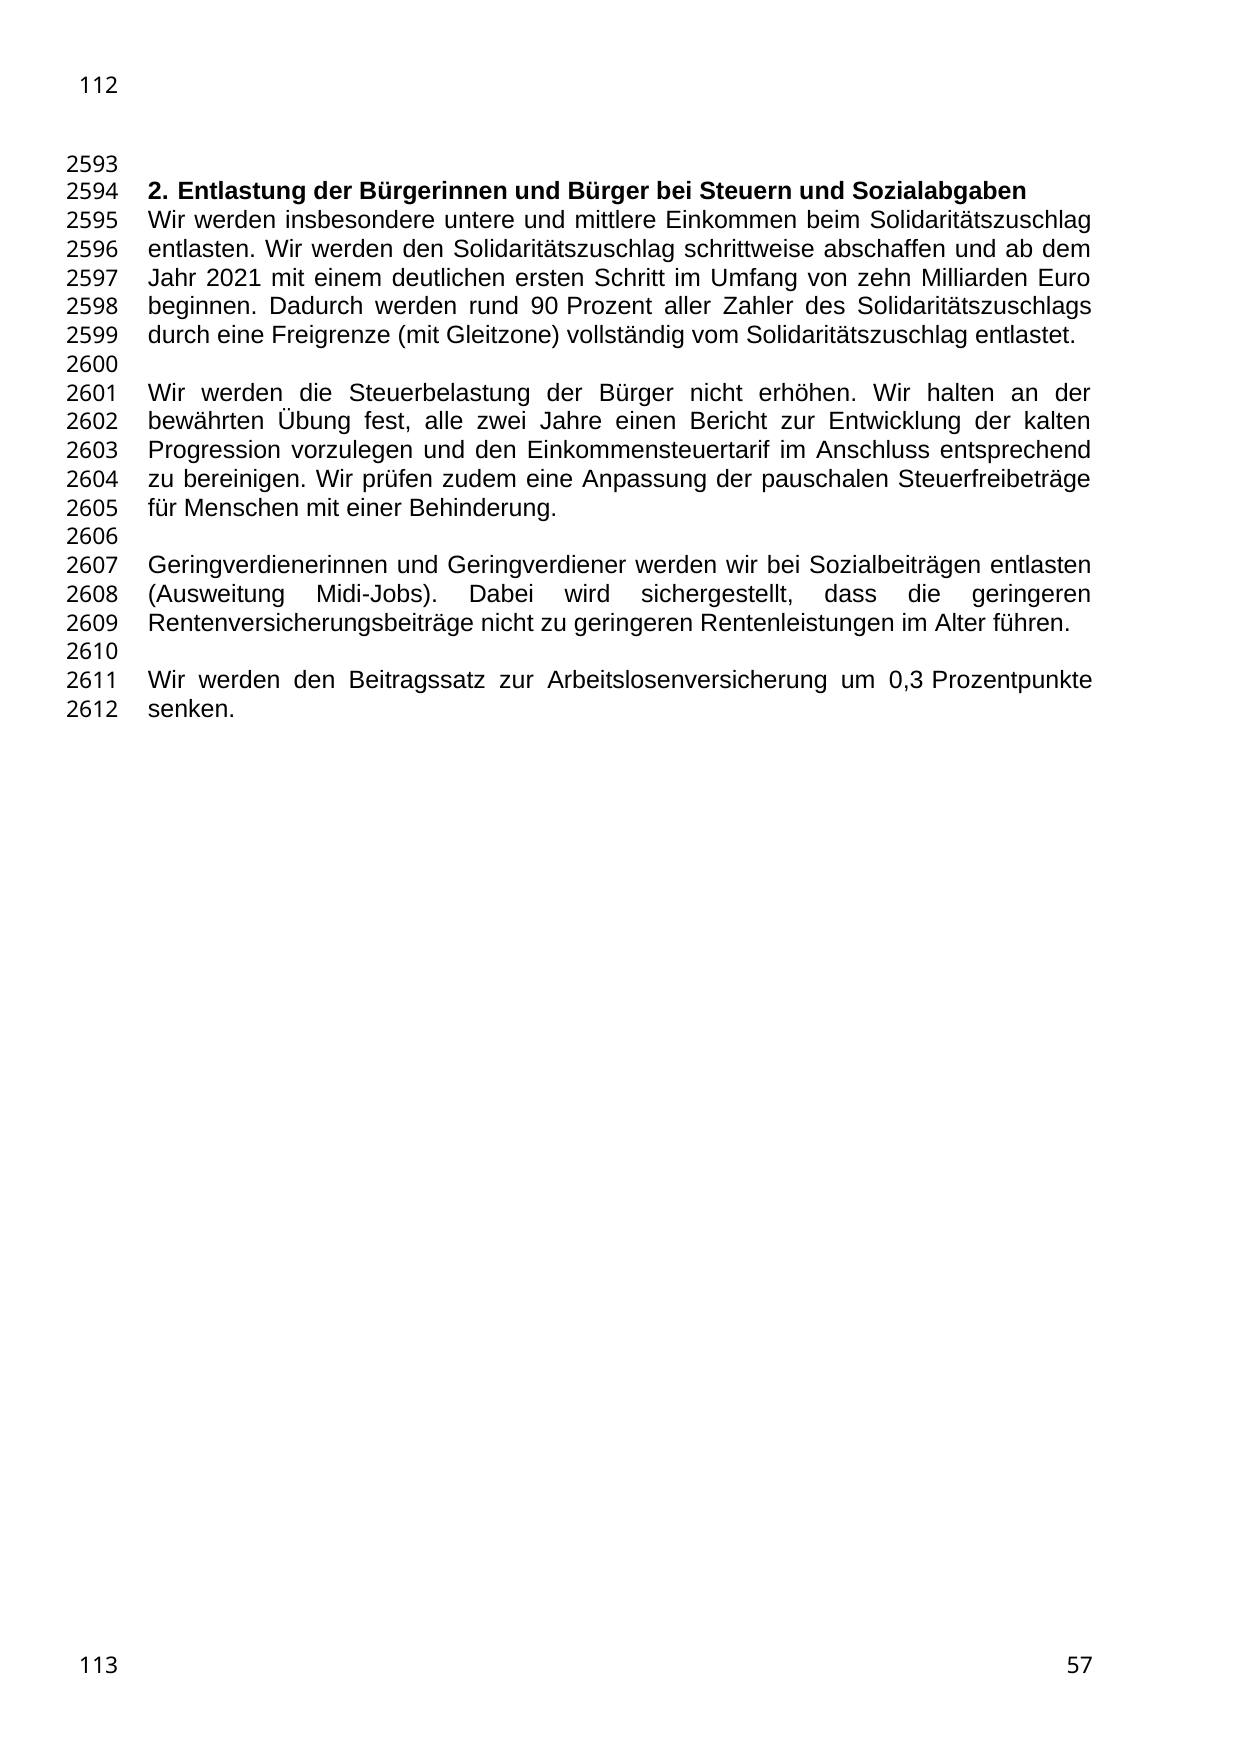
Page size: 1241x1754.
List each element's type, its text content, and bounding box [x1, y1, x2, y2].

text Wir werden insbesondere untere und mittlere Einkommen beim Solidaritätszuschlag entlasten. Wir werden den Solidaritätszuschlag schrittweise abschaffen und ab dem Jahr 2021 mit einem deutlichen ersten Schritt im Umfang von zehn Milliarden Euro beginnen. Dadurch werden rund 90 Prozent aller Zahler des Solidaritätszuschlags durch eine Freigrenze (mit Gleitzone) vollständig vom Solidaritätszuschlag entlastet. [148, 205, 1093, 349]
text Wir werden den Beitragssatz zur Arbeitslosenversicherung um 0,3 Prozentpunkte senken. [148, 665, 1093, 723]
subtitle Entlastung der Bürgerinnen und Bürger bei Steuern und Sozialabgaben [148, 176, 1093, 205]
text Wir werden die Steuerbelastung der Bürger nicht erhöhen. Wir halten an der bewährten Übung fest, alle zwei Jahre einen Bericht zur Entwicklung der kalten Progression vorzulegen und den Einkommensteuertarif im Anschluss entsprechend zu bereinigen. Wir prüfen zudem eine Anpassung der pauschalen Steuerfreibeträge für Menschen mit einer Behinderung. [148, 378, 1093, 521]
text Geringverdienerinnen und Geringverdiener werden wir bei Sozialbeiträgen entlasten (Ausweitung Midi-Jobs). Dabei wird sichergestellt, dass die geringeren Rentenversicherungsbeiträge nicht zu geringeren Rentenleistungen im Alter führen. [148, 550, 1093, 636]
